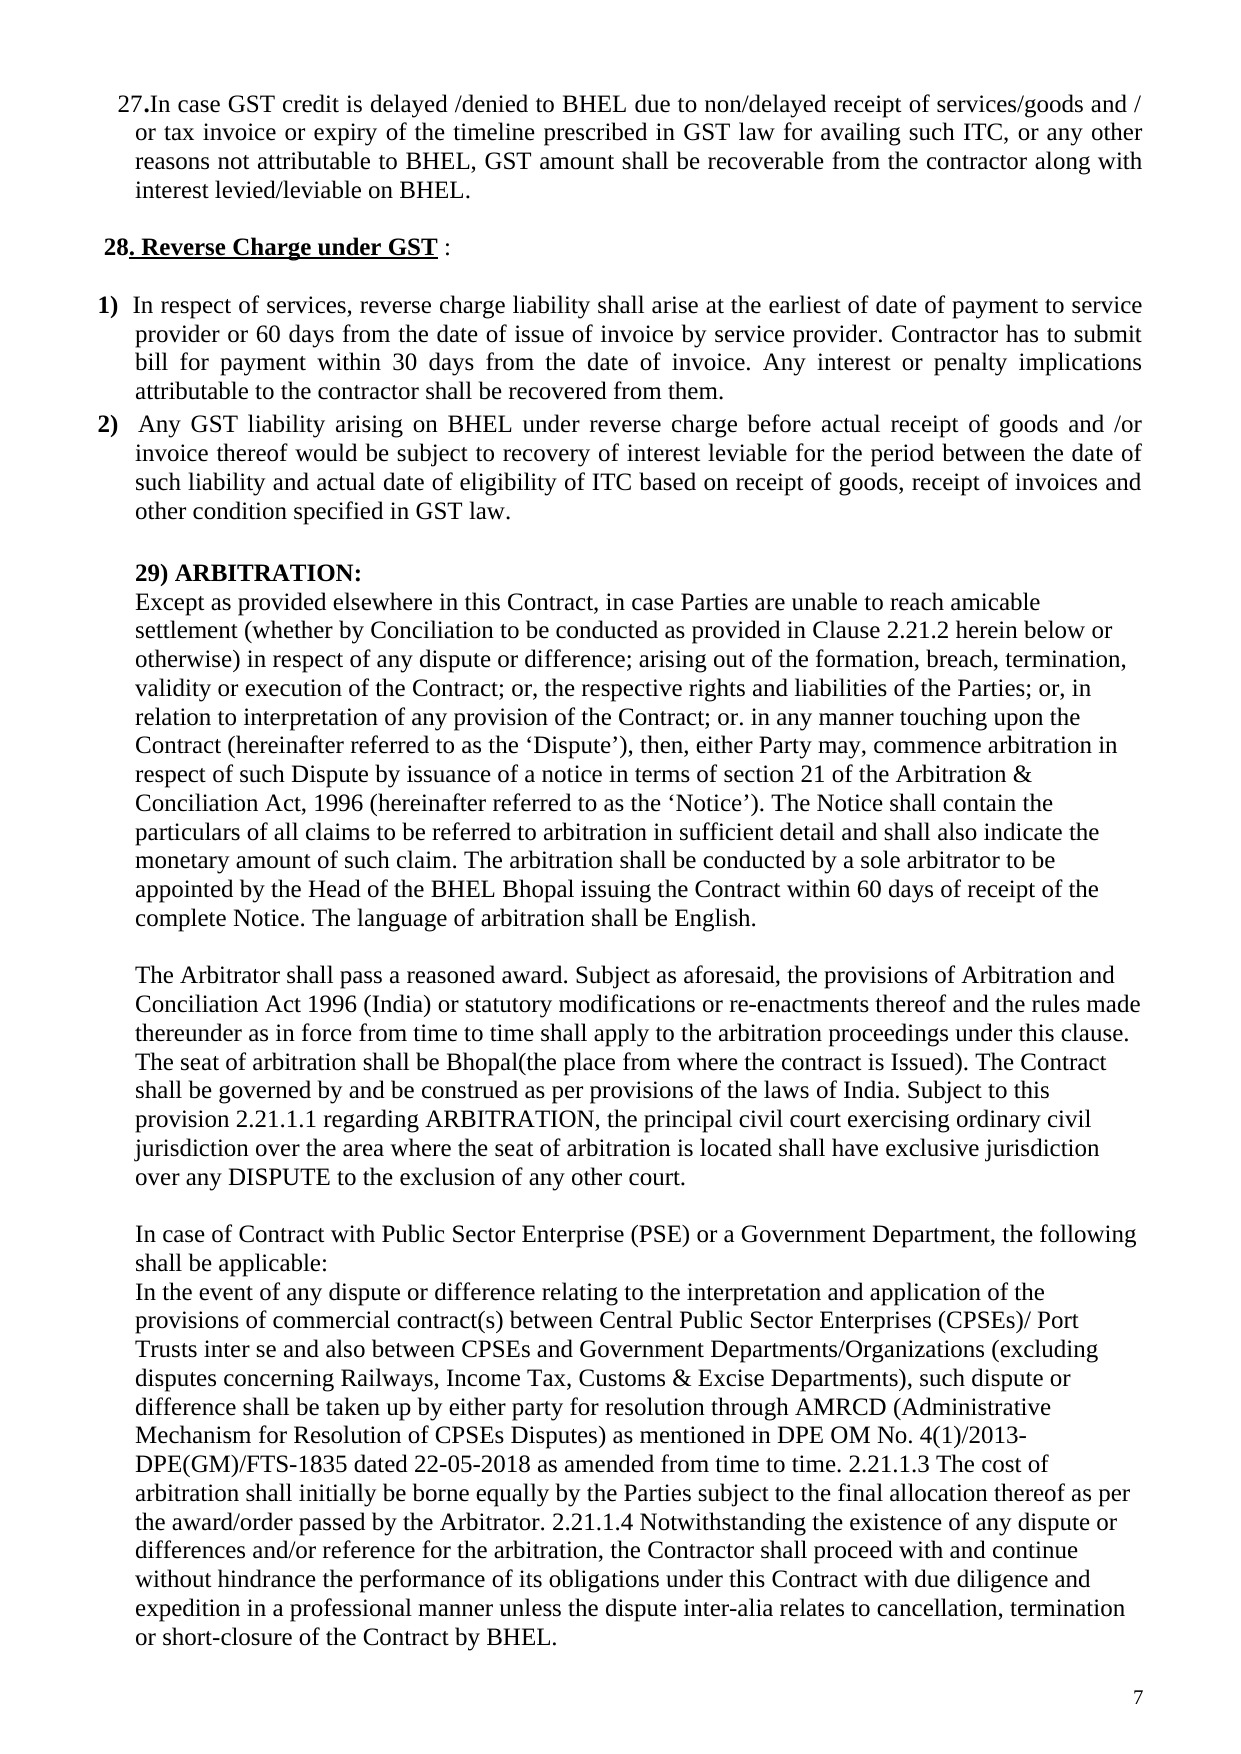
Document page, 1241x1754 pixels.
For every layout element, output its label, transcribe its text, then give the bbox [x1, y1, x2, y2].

text 29) ARBITRATION: [135, 558, 1143, 587]
text 1) In respect of services, reverse charge liability shall arise at the earliest of date of payment to service provider or 60 days from the date of issue of invoice by service provider. Contractor has to submit bill for payment within 30 days from the date of invoice. Any interest or penalty implications attributable to the contractor shall be recovered from them. [97, 290, 1143, 405]
text 28. Reverse Charge under GST : [60, 232, 1143, 261]
text In case of Contract with Public Sector Enterprise (PSE) or a Government Department, the following shall be applicable: [135, 1219, 1143, 1277]
text In the event of any dispute or difference relating to the interpretation and application of the provisions of commercial contract(s) between Central Public Sector Enterprises (CPSEs)/ Port Trusts inter se and also between CPSEs and Government Departments/Organizations (excluding disputes concerning Railways, Income Tax, Customs & Excise Departments), such dispute or difference shall be taken up by either party for resolution through AMRCD (Administrative Mechanism for Resolution of CPSEs Disputes) as mentioned in DPE OM No. 4(1)/2013-DPE(GM)/FTS-1835 dated 22-05-2018 as amended from time to time. 2.21.1.3 The cost of arbitration shall initially be borne equally by the Parties subject to the final allocation thereof as per the award/order passed by the Arbitrator. 2.21.1.4 Notwithstanding the existence of any dispute or differences and/or reference for the arbitration, the Contractor shall proceed with and continue without hindrance the performance of its obligations under this Contract with due diligence and expedition in a professional manner unless the dispute inter-alia relates to cancellation, termination or short-closure of the Contract by BHEL. [135, 1277, 1143, 1651]
text Except as provided elsewhere in this Contract, in case Parties are unable to reach amicable settlement (whether by Conciliation to be conducted as provided in Clause 2.21.2 herein below or otherwise) in respect of any dispute or difference; arising out of the formation, breach, termination, validity or execution of the Contract; or, the respective rights and liabilities of the Parties; or, in relation to interpretation of any provision of the Contract; or. in any manner touching upon the Contract (hereinafter referred to as the ‘Dispute’), then, either Party may, commence arbitration in respect of such Dispute by issuance of a notice in terms of section 21 of the Arbitration & Conciliation Act, 1996 (hereinafter referred to as the ‘Notice’). The Notice shall contain the particulars of all claims to be referred to arbitration in sufficient detail and shall also indicate the monetary amount of such claim. The arbitration shall be conducted by a sole arbitrator to be appointed by the Head of the BHEL Bhopal issuing the Contract within 60 days of receipt of the complete Notice. The language of arbitration shall be English. [135, 587, 1143, 932]
text 27.In case GST credit is delayed /denied to BHEL due to non/delayed receipt of services/goods and / or tax invoice or expiry of the timeline prescribed in GST law for availing such ITC, or any other reasons not attributable to BHEL, GST amount shall be recoverable from the contractor along with interest levied/leviable on BHEL. [60, 89, 1143, 204]
text 2) Any GST liability arising on BHEL under reverse charge before actual receipt of goods and /or invoice thereof would be subject to recovery of interest leviable for the period between the date of such liability and actual date of eligibility of ITC based on receipt of goods, receipt of invoices and other condition specified in GST law. [97, 409, 1143, 524]
text The Arbitrator shall pass a reasoned award. Subject as aforesaid, the provisions of Arbitration and Conciliation Act 1996 (India) or statutory modifications or re-enactments thereof and the rules made thereunder as in force from time to time shall apply to the arbitration proceedings under this clause. The seat of arbitration shall be Bhopal(the place from where the contract is Issued). The Contract shall be governed by and be construed as per provisions of the laws of India. Subject to this provision 2.21.1.1 regarding ARBITRATION, the principal civil court exercising ordinary civil jurisdiction over the area where the seat of arbitration is located shall have exclusive jurisdiction over any DISPUTE to the exclusion of any other court. [135, 961, 1143, 1191]
